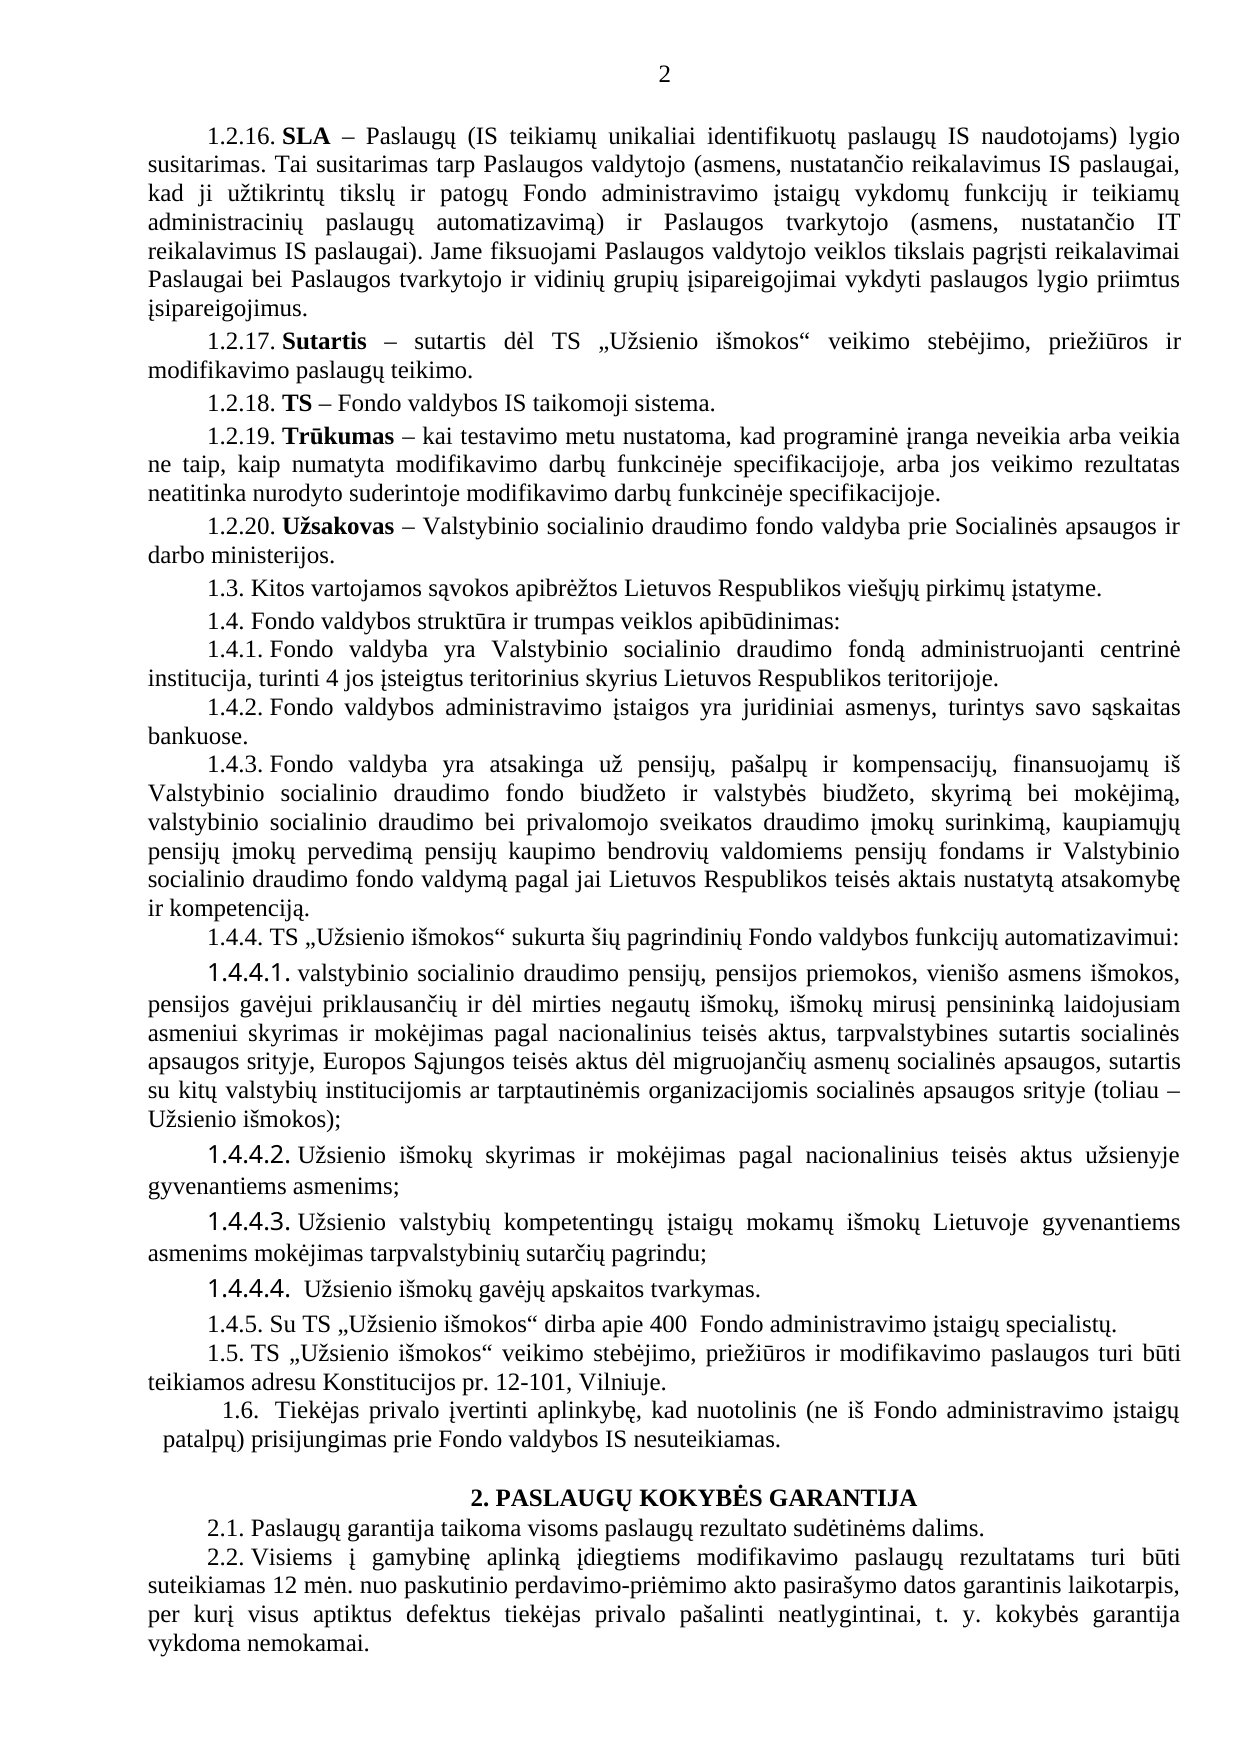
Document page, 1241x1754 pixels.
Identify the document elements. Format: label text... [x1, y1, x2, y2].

list Užsienio valstybių kompetentingų įstaigų mokamų išmokų Lietuvoje gyvenantiems asmenims mokėjimas tarpvalstybinių sutarčių pagrindu; [148, 1204, 1181, 1267]
list TS „Užsienio išmokos“ veikimo stebėjimo, priežiūros ir modifikavimo paslaugos turi būti teikiamos adresu Konstitucijos pr. 12-101, Vilniuje. [148, 1338, 1181, 1395]
list Sutartis – sutartis dėl TS „Užsienio išmokos“ veikimo stebėjimo, priežiūros ir modifikavimo paslaugų teikimo. [148, 326, 1181, 384]
list PASLAUGŲ KOKYBĖS GARANTIJA [148, 1482, 1181, 1513]
list TS – Fondo valdybos IS taikomoji sistema. [148, 388, 1181, 417]
list Visiems į gamybinę aplinką įdiegtiems modifikavimo paslaugų rezultatams turi būti suteikiamas 12 mėn. nuo paskutinio perdavimo-priėmimo akto pasirašymo datos garantinis laikotarpis, per kurį visus aptiktus defektus tiekėjas privalo pašalinti neatlygintinai, t. y. kokybės garantija vykdoma nemokamai. [148, 1542, 1181, 1657]
list Tiekėjas privalo įvertinti aplinkybę, kad nuotolinis (ne iš Fondo administravimo įstaigų patalpų) prisijungimas prie Fondo valdybos IS nesuteikiamas. [163, 1395, 1181, 1453]
list Paslaugų garantija taikoma visoms paslaugų rezultato sudėtinėms dalims. [148, 1513, 1181, 1542]
list Fondo valdybos struktūra ir trumpas veiklos apibūdinimas: [148, 606, 1181, 634]
list Trūkumas – kai testavimo metu nustatoma, kad programinė įranga neveikia arba veikia ne taip, kaip numatyta modifikavimo darbų funkcinėje specifikacijoje, arba jos veikimo rezultatas neatitinka nurodyto suderintoje modifikavimo darbų funkcinėje specifikacijoje. [148, 421, 1181, 507]
list TS „Užsienio išmokos“ sukurta šių pagrindinių Fondo valdybos funkcijų automatizavimui: [148, 922, 1181, 951]
list Fondo valdyba yra Valstybinio socialinio draudimo fondą administruojanti centrinė institucija, turinti 4 jos įsteigtus teritorinius skyrius Lietuvos Respublikos teritorijoje. [148, 634, 1181, 692]
list Kitos vartojamos sąvokos apibrėžtos Lietuvos Respublikos viešųjų pirkimų įstatyme. [148, 573, 1181, 602]
list Su TS „Užsienio išmokos“ dirba apie 400 Fondo administravimo įstaigų specialistų. [148, 1309, 1181, 1338]
list Fondo valdybos administravimo įstaigos yra juridiniai asmenys, turintys savo sąskaitas bankuose. [148, 692, 1181, 749]
list Užsienio išmokų skyrimas ir mokėjimas pagal nacionalinius teisės aktus užsienyje gyvenantiems asmenims; [148, 1137, 1181, 1200]
list valstybinio socialinio draudimo pensijų, pensijos priemokos, vienišo asmens išmokos, pensijos gavėjui priklausančių ir dėl mirties negautų išmokų, išmokų mirusį pensininką laidojusiam asmeniui skyrimas ir mokėjimas pagal nacionalinius teisės aktus, tarpvalstybines sutartis socialinės apsaugos srityje, Europos Sąjungos teisės aktus dėl migruojančių asmenų socialinės apsaugos, sutartis su kitų valstybių institucijomis ar tarptautinėmis organizacijomis socialinės apsaugos srityje (toliau – Užsienio išmokos); [148, 955, 1181, 1133]
list Fondo valdyba yra atsakinga už pensijų, pašalpų ir kompensacijų, finansuojamų iš Valstybinio socialinio draudimo fondo biudžeto ir valstybės biudžeto, skyrimą bei mokėjimą, valstybinio socialinio draudimo bei privalomojo sveikatos draudimo įmokų surinkimą, kaupiamųjų pensijų įmokų pervedimą pensijų kaupimo bendrovių valdomiems pensijų fondams ir Valstybinio socialinio draudimo fondo valdymą pagal jai Lietuvos Respublikos teisės aktais nustatytą atsakomybę ir kompetenciją. [148, 749, 1181, 922]
list Užsakovas – Valstybinio socialinio draudimo fondo valdyba prie Socialinės apsaugos ir darbo ministerijos. [148, 511, 1181, 569]
list Užsienio išmokų gavėjų apskaitos tvarkymas. [148, 1271, 1181, 1305]
list SLA – Paslaugų (IS teikiamų unikaliai identifikuotų paslaugų IS naudotojams) lygio susitarimas. Tai susitarimas tarp Paslaugos valdytojo (asmens, nustatančio reikalavimus IS paslaugai, kad ji užtikrintų tikslų ir patogų Fondo administravimo įstaigų vykdomų funkcijų ir teikiamų administracinių paslaugų automatizavimą) ir Paslaugos tvarkytojo (asmens, nustatančio IT reikalavimus IS paslaugai). Jame fiksuojami Paslaugos valdytojo veiklos tikslais pagrįsti reikalavimai Paslaugai bei Paslaugos tvarkytojo ir vidinių grupių įsipareigojimai vykdyti paslaugos lygio priimtus įsipareigojimus. [148, 121, 1181, 322]
